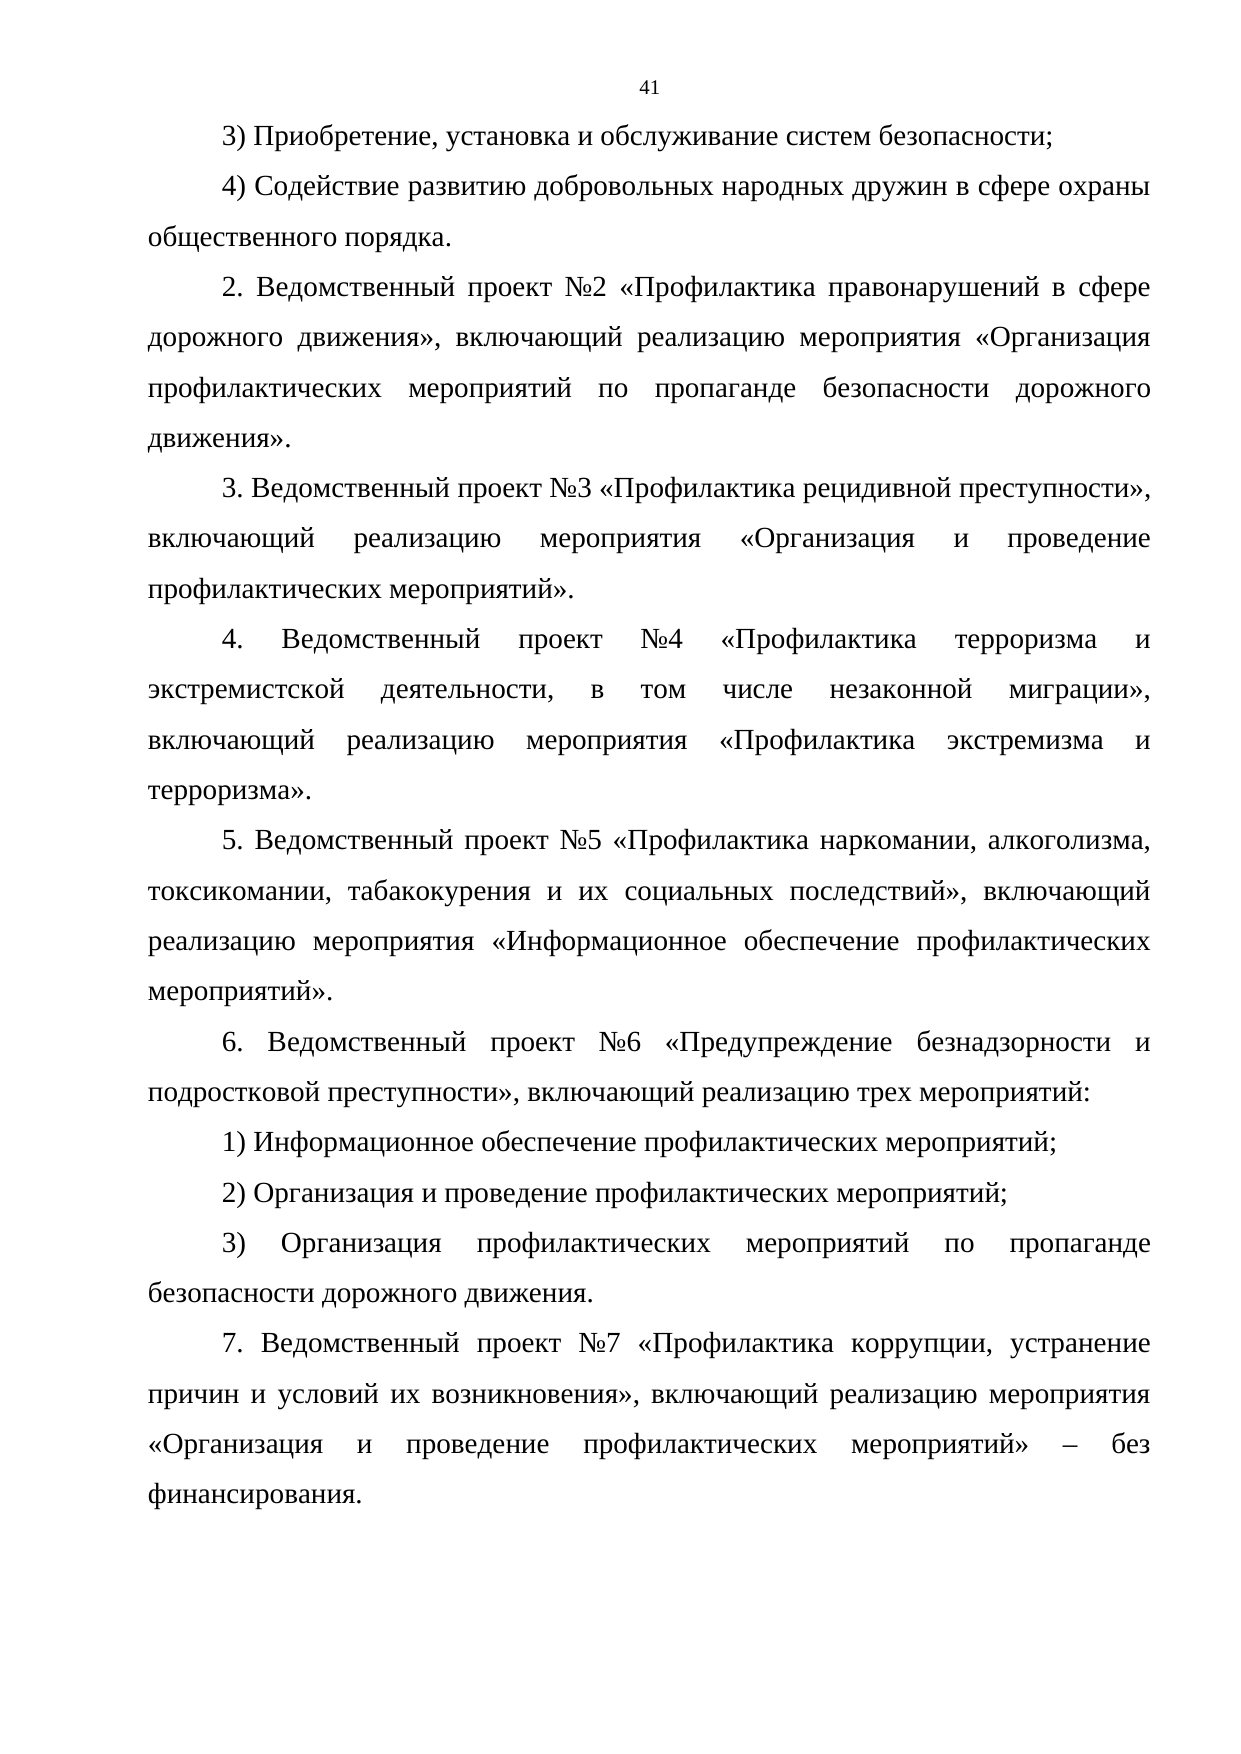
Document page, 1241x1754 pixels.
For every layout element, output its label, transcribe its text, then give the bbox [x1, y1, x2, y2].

text 1) Информационное обеспечение профилактических мероприятий; [148, 1124, 1152, 1158]
text 5. Ведомственный проект №5 «Профилактика наркомании, алкоголизма, токсикомании, табакокурения и их социальных последствий», включающий реализацию мероприятия «Информационное обеспечение профилактических мероприятий». [148, 822, 1152, 1007]
text 3. Ведомственный проект №3 «Профилактика рецидивной преступности», включающий реализацию мероприятия «Организация и проведение профилактических мероприятий». [148, 470, 1152, 604]
text 3) Приобретение, установка и обслуживание систем безопасности; [148, 118, 1152, 152]
text 7. Ведомственный проект №7 «Профилактика коррупции, устранение причин и условий их возникновения», включающий реализацию мероприятия «Организация и проведение профилактических мероприятий» – без финансирования. [148, 1326, 1152, 1510]
text 6. Ведомственный проект №6 «Предупреждение безнадзорности и подростковой преступности», включающий реализацию трех мероприятий: [148, 1024, 1152, 1108]
text 3) Организация профилактических мероприятий по пропаганде безопасности дорожного движения. [148, 1225, 1152, 1309]
text 2) Организация и проведение профилактических мероприятий; [148, 1175, 1152, 1208]
text 2. Ведомственный проект №2 «Профилактика правонарушений в сфере дорожного движения», включающий реализацию мероприятия «Организация профилактических мероприятий по пропаганде безопасности дорожного движения». [148, 269, 1152, 453]
text 4. Ведомственный проект №4 «Профилактика терроризма и экстремистской деятельности, в том числе незаконной миграции», включающий реализацию мероприятия «Профилактика экстремизма и терроризма». [148, 621, 1152, 806]
text 4) Содействие развитию добровольных народных дружин в сфере охраны общественного порядка. [148, 168, 1152, 252]
